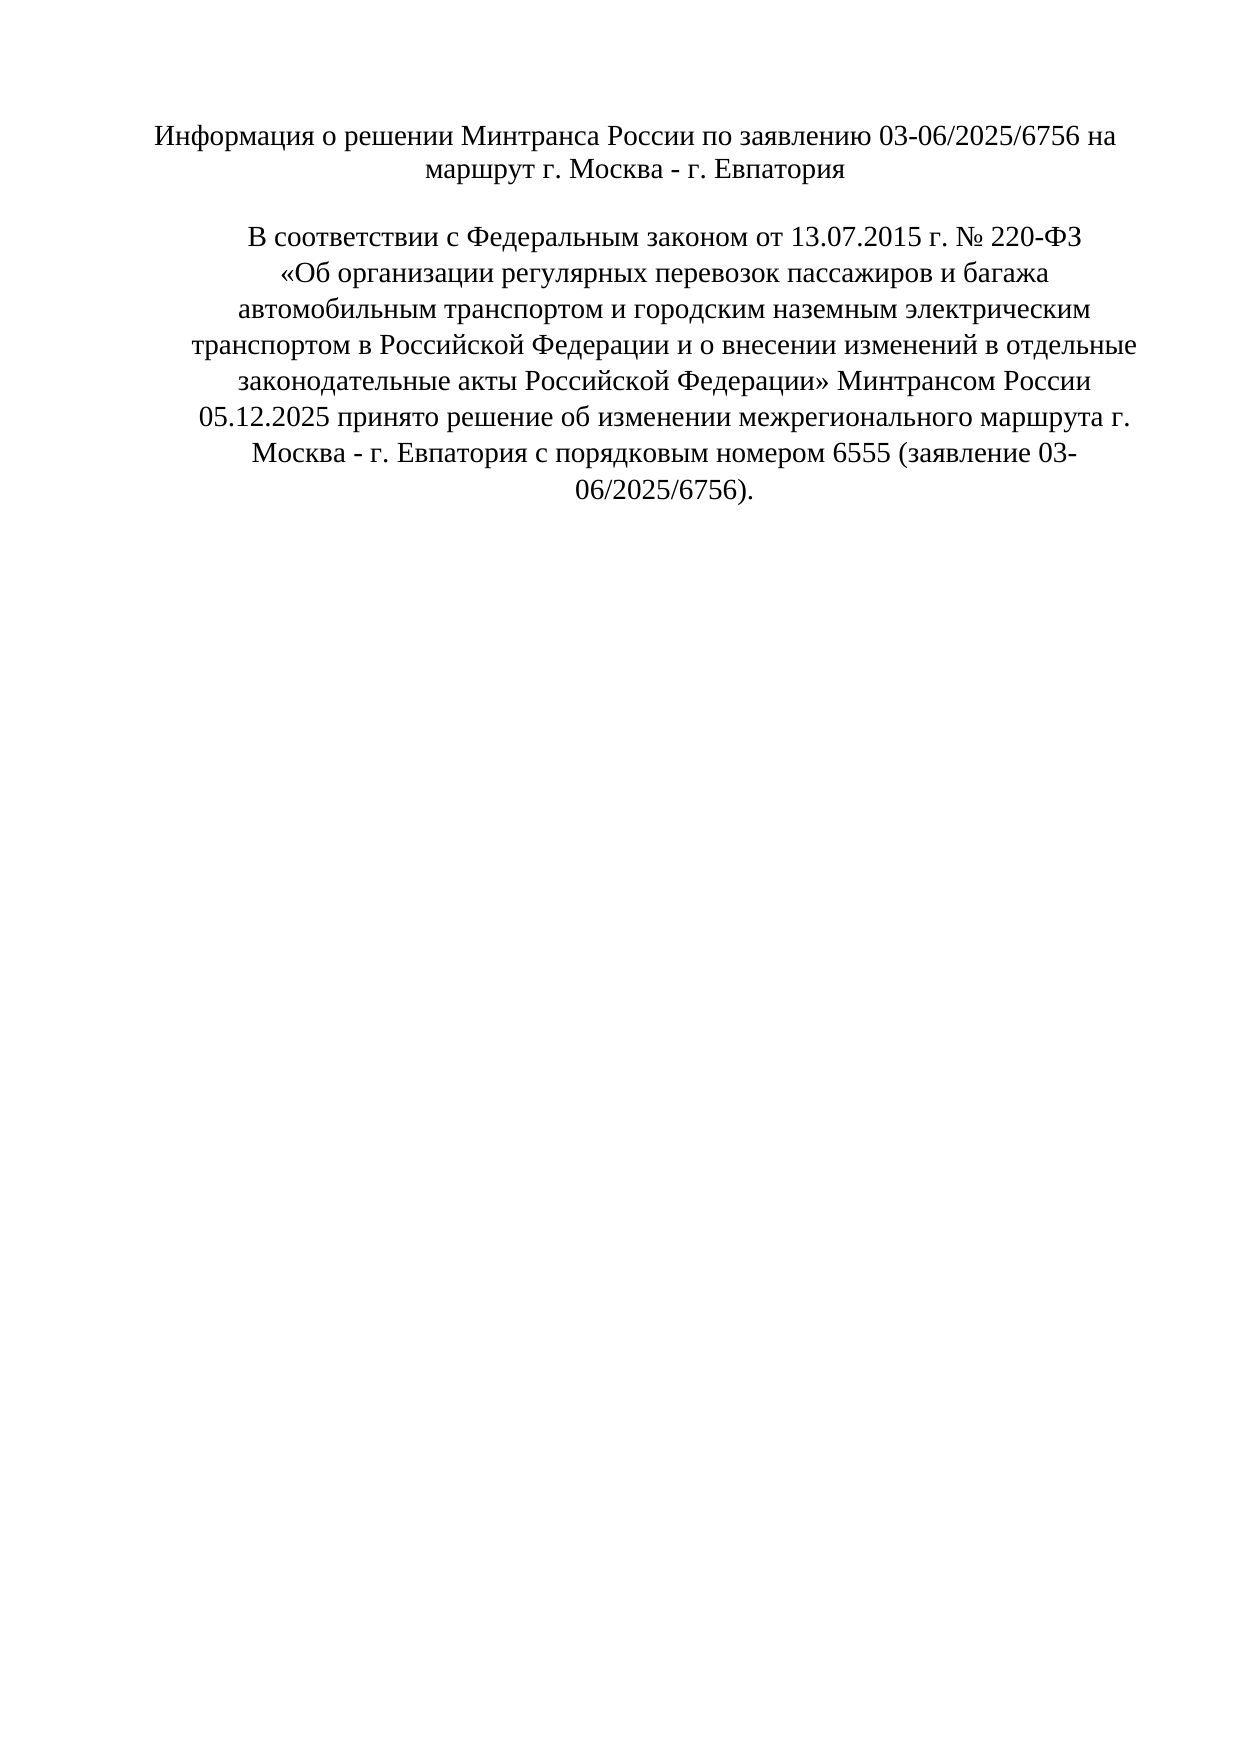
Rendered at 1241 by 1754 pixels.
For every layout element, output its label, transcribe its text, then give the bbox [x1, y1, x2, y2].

text Информация о решении Минтранса России по заявлению 03-06/2025/6756 на маршрут г. Москва - г. Евпатория [118, 118, 1152, 185]
text В соответствии с Федеральным законом от 13.07.2015 г. № 220-ФЗ «Об организации регулярных перевозок пассажиров и багажа автомобильным транспортом и городским наземным электрическим транспортом в Российской Федерации и о внесении изменений в отдельные законодательные акты Российской Федерации» Минтрансом России 05.12.2025 принято решение об изменении межрегионального маршрута г. Москва - г. Евпатория с порядковым номером 6555 (заявление 03-06/2025/6756). [177, 219, 1152, 505]
